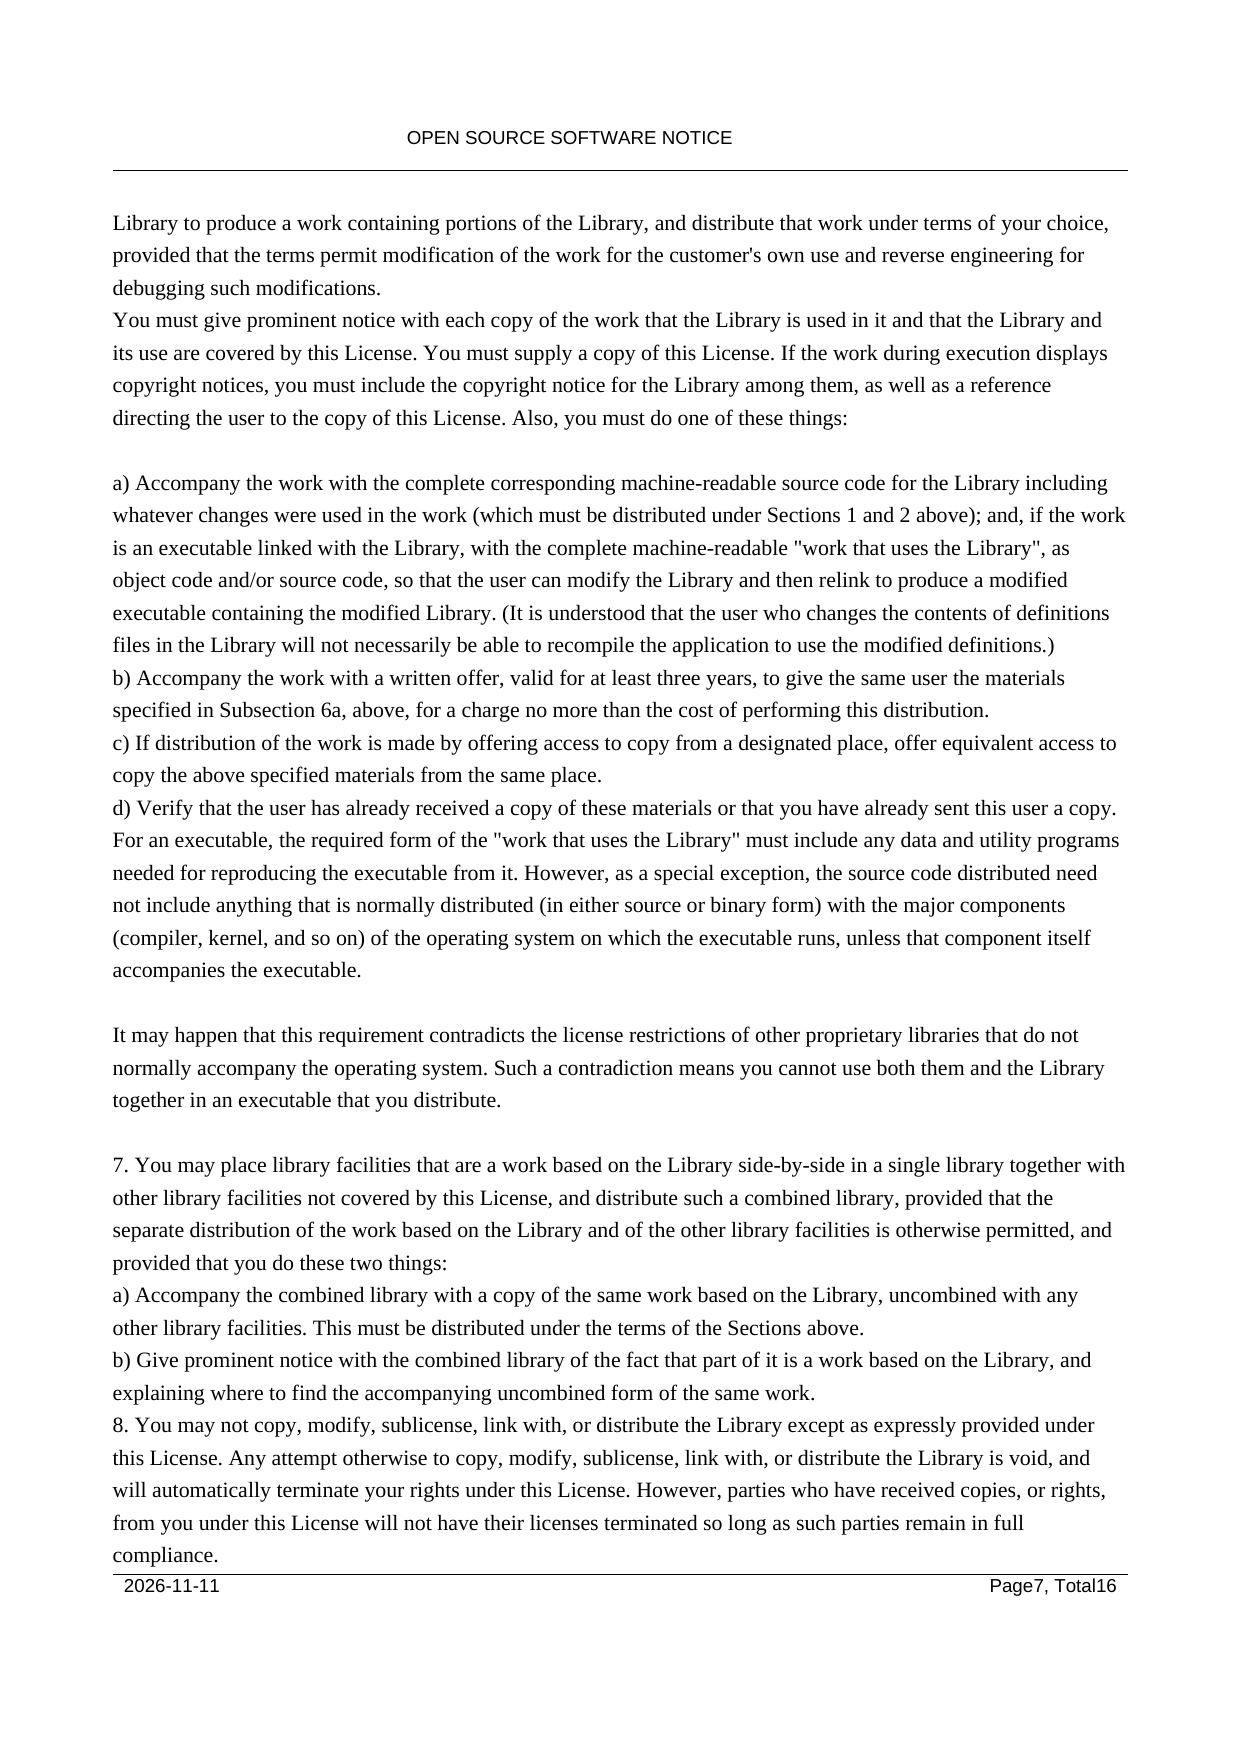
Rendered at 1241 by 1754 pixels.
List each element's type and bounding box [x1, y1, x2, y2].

text [112, 206, 1128, 1571]
